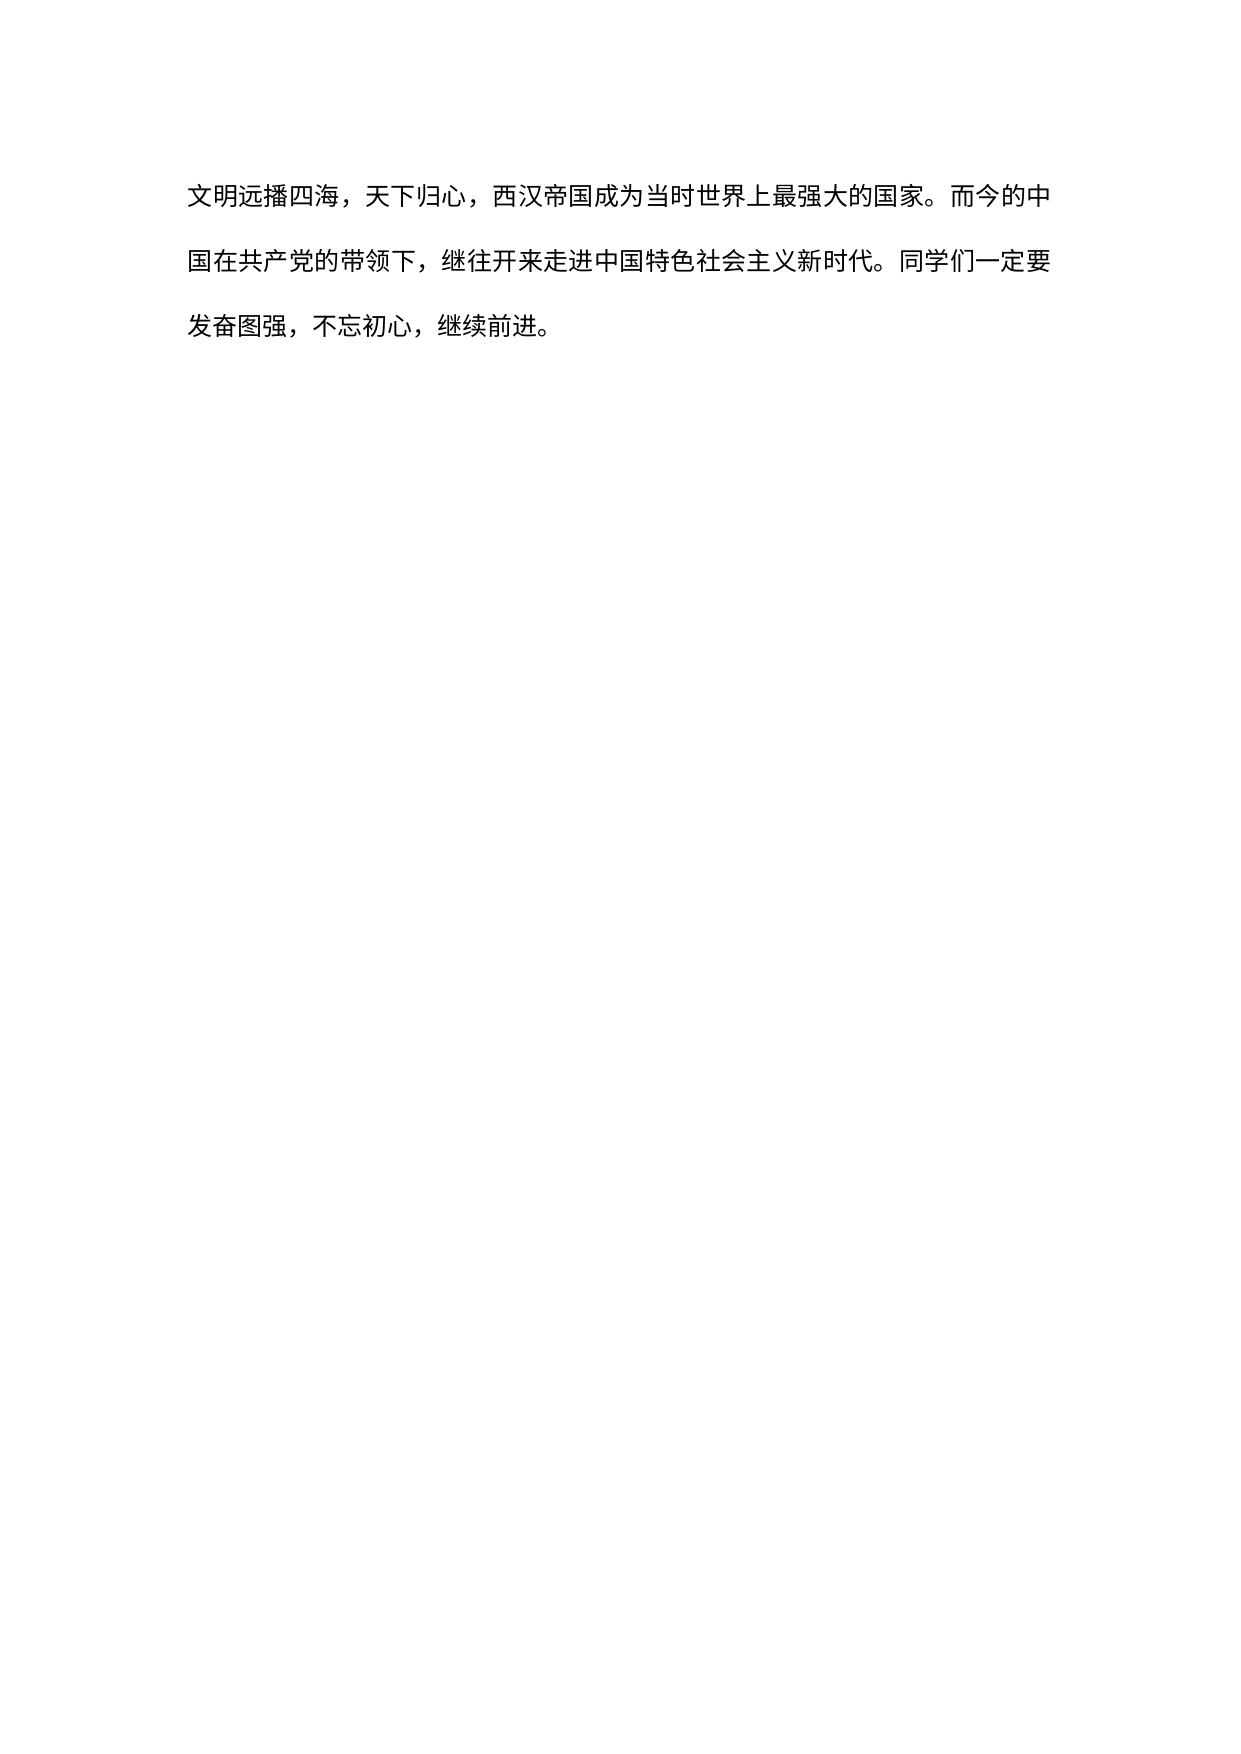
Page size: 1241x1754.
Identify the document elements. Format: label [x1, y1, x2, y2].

text [187, 162, 1053, 357]
